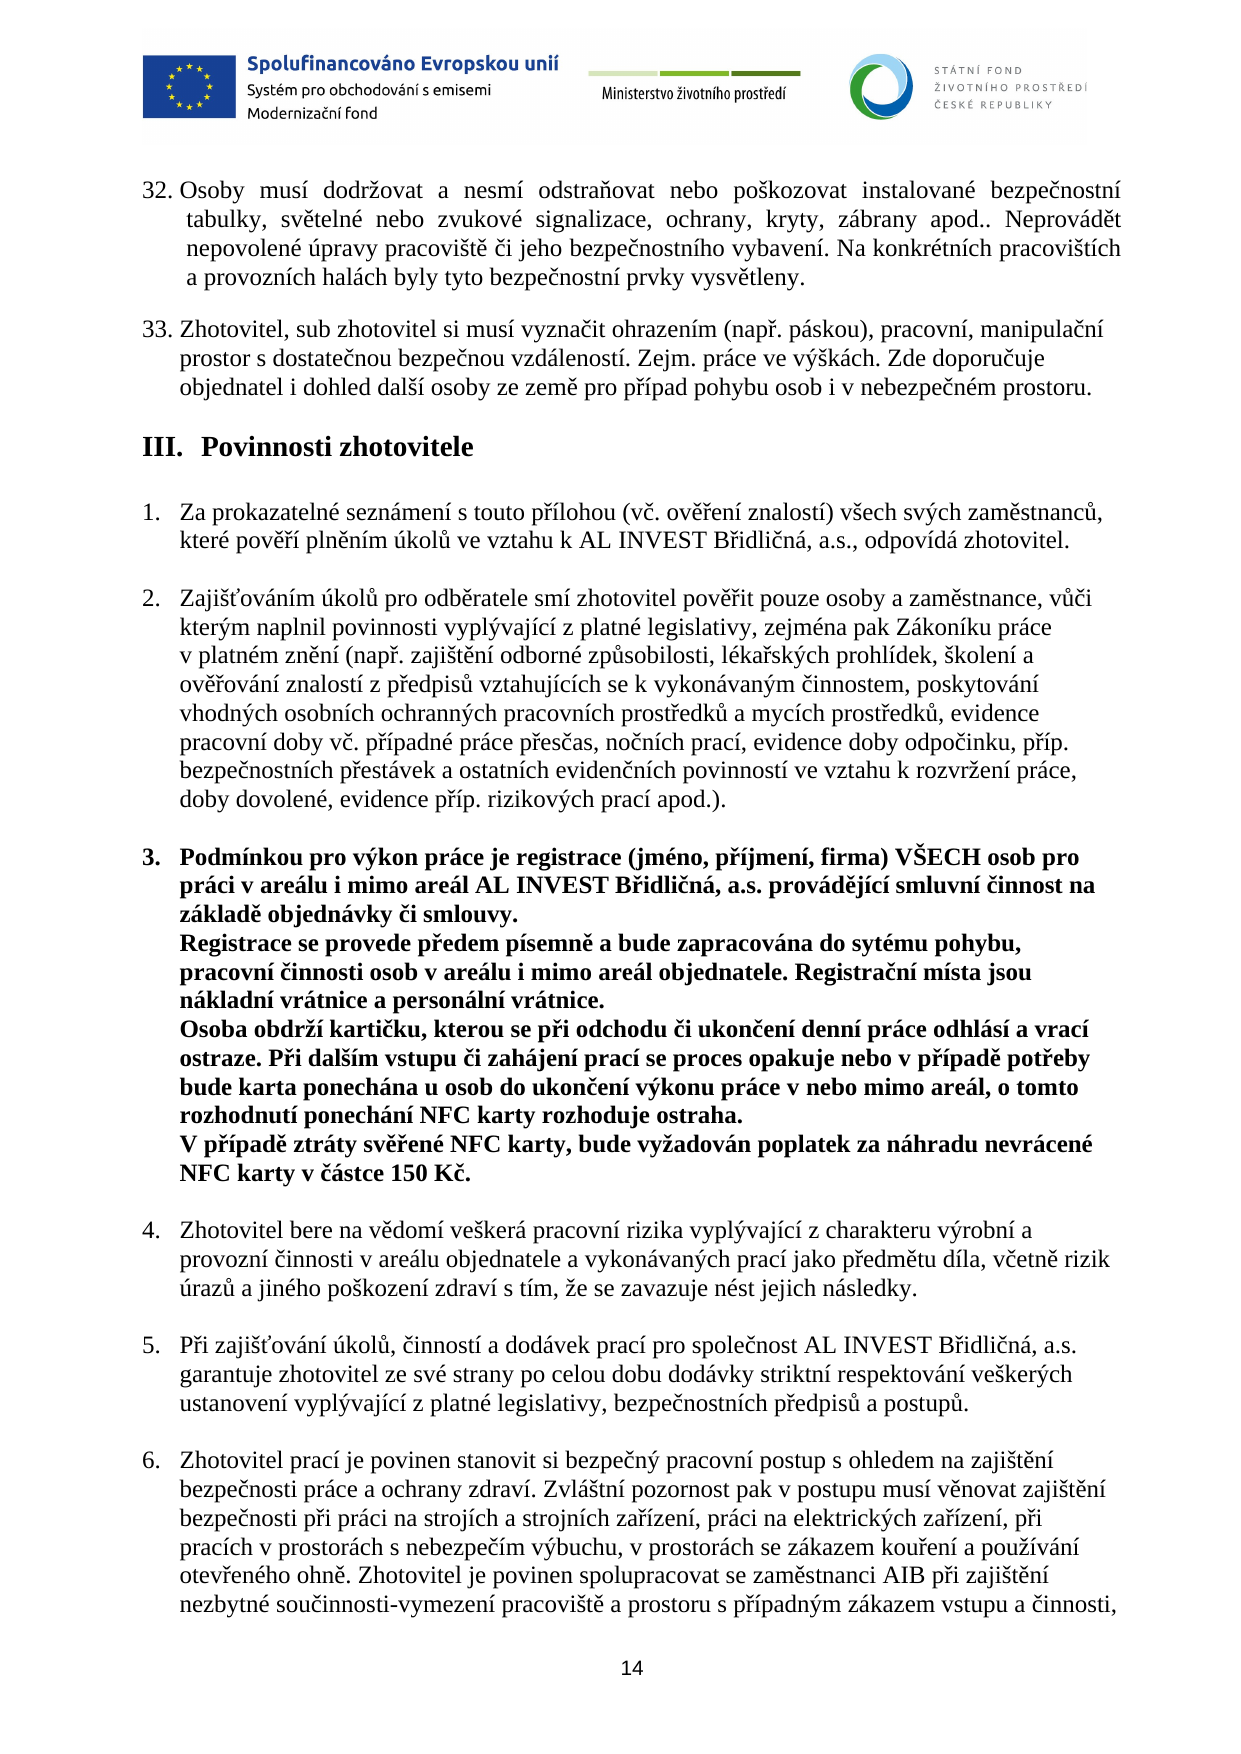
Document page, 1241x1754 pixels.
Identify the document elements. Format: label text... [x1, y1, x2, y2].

list Zajišťováním úkolů pro odběratele smí zhotovitel pověřit pouze osoby a zaměstnance, vůči kterým naplnil povinnosti vyplývající z platné legislativy, zejména pak Zákoníku práce v platném znění (např. zajištění odborné způsobilosti, lékařských prohlídek, školení a ověřování znalostí z předpisů vztahujících se k vykonávaným činnostem, poskytování vhodných osobních ochranných pracovních prostředků a mycích prostředků, evidence pracovní doby vč. případné práce přesčas, nočních prací, evidence doby odpočinku, příp. bezpečnostních přestávek a ostatních evidenčních povinností ve vztahu k rozvržení práce, doby dovolené, evidence příp. rizikových prací apod.). [142, 583, 1122, 813]
list Při zajišťování úkolů, činností a dodávek prací pro společnost AL INVEST Břidličná, a.s. garantuje zhotovitel ze své strany po celou dobu dodávky striktní respektování veškerých ustanovení vyplývající z platné legislativy, bezpečnostních předpisů a postupů. [142, 1330, 1122, 1417]
list Zhotovitel, sub zhotovitel si musí vyznačit ohrazením (např. páskou), pracovní, manipulační prostor s dostatečnou bezpečnou vzdáleností. Zejm. práce ve výškách. Zde doporučuje objednatel i dohled další osoby ze země pro případ pohybu osob i v nebezpečném prostoru. [142, 314, 1122, 401]
list Za prokazatelné seznámení s touto přílohou (vč. ověření znalostí) všech svých zaměstnanců, které pověří plněním úkolů ve vztahu k AL INVEST Břidličná, a.s., odpovídá zhotovitel. [142, 497, 1122, 554]
picture [141, 28, 1087, 145]
list Podmínkou pro výkon práce je registrace (jméno, příjmení, firma) VŠECH osob pro práci v areálu i mimo areál AL INVEST Břidličná, a.s. provádějící smluvní činnost na základě objednávky či smlouvy. [142, 842, 1122, 928]
list Zhotovitel bere na vědomí veškerá pracovní rizika vyplývající z charakteru výrobní a provozní činnosti v areálu objednatele a vykonávaných prací jako předmětu díla, včetně rizik úrazů a jiného poškození zdraví s tím, že se zavazuje nést jejich následky. [142, 1215, 1122, 1302]
text Osoba obdrží kartičku, kterou se při odchodu či ukončení denní práce odhlásí a vrací ostraze. Při dalším vstupu či zahájení prací se proces opakuje nebo v případě potřeby bude karta ponechána u osob do ukončení výkonu práce v nebo mimo areál, o tomto rozhodnutí ponechání NFC karty rozhoduje ostraha. [179, 1014, 1122, 1129]
text V případě ztráty svěřené NFC karty, bude vyžadován poplatek za náhradu nevrácené NFC karty v částce 150 Kč. [179, 1129, 1122, 1187]
list Osoby musí dodržovat a nesmí odstraňovat nebo poškozovat instalované bezpečnostní tabulky, světelné nebo zvukové signalizace, ochrany, kryty, zábrany apod.. Neprovádět nepovolené úpravy pracoviště či jeho bezpečnostního vybavení. Na konkrétních pracovištích a provozních halách byly tyto bezpečnostní prvky vysvětleny. [142, 176, 1122, 291]
list Povinnosti zhotovitele [142, 429, 1122, 463]
text Registrace se provede předem písemně a bude zapracována do sytému pohybu, pracovní činnosti osob v areálu i mimo areál objednatele. Registrační místa jsou nákladní vrátnice a personální vrátnice. [179, 928, 1122, 1014]
